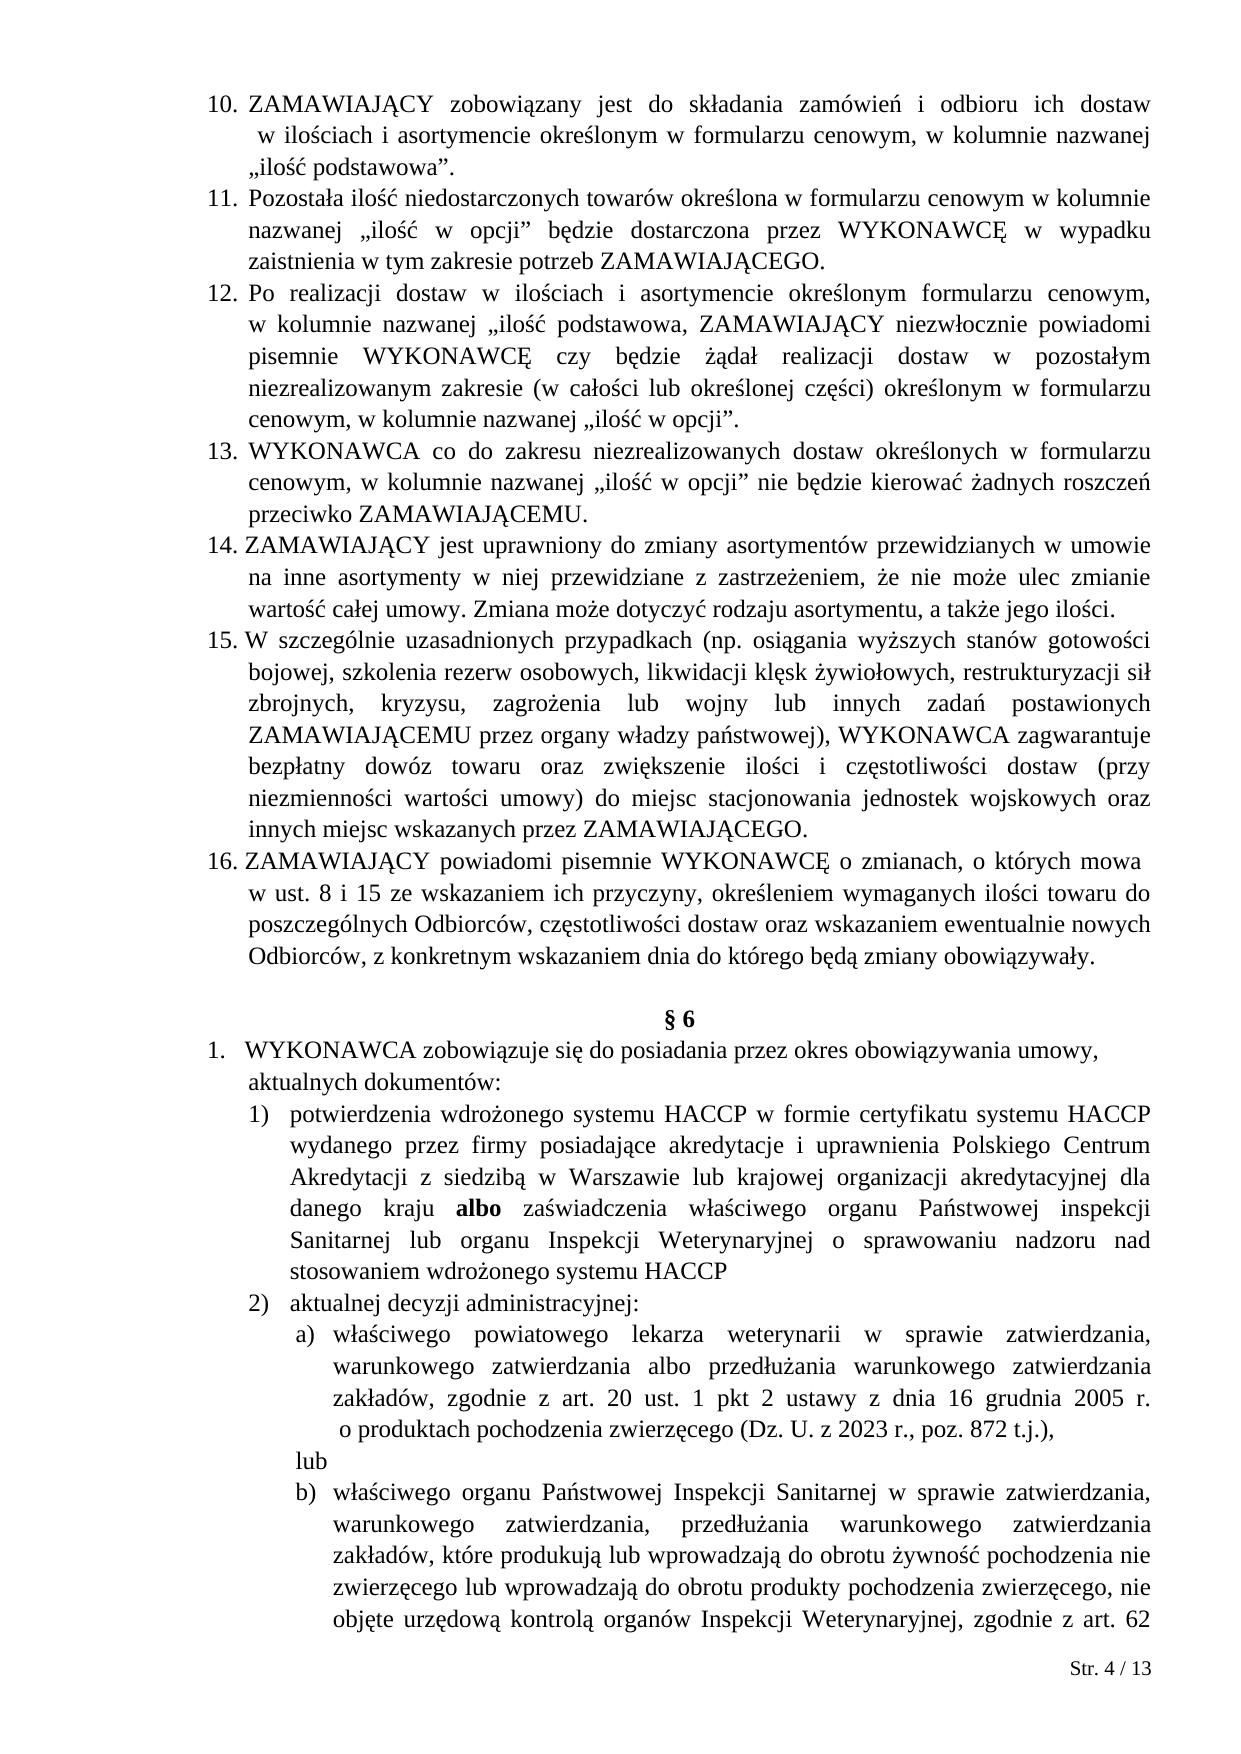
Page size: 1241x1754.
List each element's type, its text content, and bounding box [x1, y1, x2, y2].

list aktualnej decyzji administracyjnej: [248, 1288, 1152, 1317]
list WYKONAWCA zobowiązuje się do posiadania przez okres obowiązywania umowy, aktualnych dokumentów: [207, 1036, 1152, 1096]
list potwierdzenia wdrożonego systemu HACCP w formie certyfikatu systemu HACCP wydanego przez firmy posiadające akredytacje i uprawnienia Polskiego Centrum Akredytacji z siedzibą w Warszawie lub krajowej organizacji akredytacyjnej dla danego kraju albo zaświadczenia właściwego organu Państwowej inspekcji Sanitarnej lub organu Inspekcji Weterynaryjnej o sprawowaniu nadzoru nad stosowaniem wdrożonego systemu HACCP [248, 1099, 1152, 1285]
list ZAMAWIAJĄCY powiadomi pisemnie WYKONAWCĘ o zmianach, o których mowa w ust. 8 i 15 ze wskazaniem ich przyczyny, określeniem wymaganych ilości towaru do poszczególnych Odbiorców, częstotliwości dostaw oraz wskazaniem ewentualnie nowych Odbiorców, z konkretnym wskazaniem dnia do którego będą zmiany obowiązywały. [207, 846, 1152, 969]
list ZAMAWIAJĄCY zobowiązany jest do składania zamówień i odbioru ich dostaw w ilościach i asortymencie określonym w formularzu cenowym, w kolumnie nazwanej „ilość podstawowa”. [207, 89, 1152, 181]
list ZAMAWIAJĄCY jest uprawniony do zmiany asortymentów przewidzianych w umowie na inne asortymenty w niej przewidziane z zastrzeżeniem, że nie może ulec zmianie wartość całej umowy. Zmiana może dotyczyć rodzaju asortymentu, a także jego ilości. [207, 531, 1152, 622]
list właściwego powiatowego lekarza weterynarii w sprawie zatwierdzania, warunkowego zatwierdzania albo przedłużania warunkowego zatwierdzania zakładów, zgodnie z art. 20 ust. 1 pkt 2 ustawy z dnia 16 grudnia 2005 r. o produktach pochodzenia zwierzęcego (Dz. U. z 2023 r., poz. 872 t.j.), [295, 1319, 1152, 1443]
list WYKONAWCA co do zakresu niezrealizowanych dostaw określonych w formularzu cenowym, w kolumnie nazwanej „ilość w opcji” nie będzie kierować żadnych roszczeń przeciwko ZAMAWIAJĄCEMU. [207, 436, 1152, 528]
list W szczególnie uzasadnionych przypadkach (np. osiągania wyższych stanów gotowości bojowej, szkolenia rezerw osobowych, likwidacji klęsk żywiołowych, restrukturyzacji sił zbrojnych, kryzysu, zagrożenia lub wojny lub innych zadań postawionych ZAMAWIAJĄCEMU przez organy władzy państwowej), WYKONAWCA zagwarantuje bezpłatny dowóz towaru oraz zwiększenie ilości i częstotliwości dostaw (przy niezmienności wartości umowy) do miejsc stacjonowania jednostek wojskowych oraz innych miejsc wskazanych przez ZAMAWIAJĄCEGO. [207, 625, 1152, 843]
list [295, 1477, 1152, 1632]
list Pozostała ilość niedostarczonych towarów określona w formularzu cenowym w kolumnie nazwanej „ilość w opcji” będzie dostarczona przez WYKONAWCĘ w wypadku zaistnienia w tym zakresie potrzeb ZAMAWIAJĄCEGO. [207, 183, 1152, 275]
list Po realizacji dostaw w ilościach i asortymencie określonym formularzu cenowym, w kolumnie nazwanej „ilość podstawowa, ZAMAWIAJĄCY niezwłocznie powiadomi pisemnie WYKONAWCĘ czy będzie żądał realizacji dostaw w pozostałym niezrealizowanym zakresie (w całości lub określonej części) określonym w formularzu cenowym, w kolumnie nazwanej „ilość w opcji”. [207, 278, 1152, 433]
text § 6 [207, 1004, 1152, 1033]
list lub [295, 1446, 1152, 1474]
